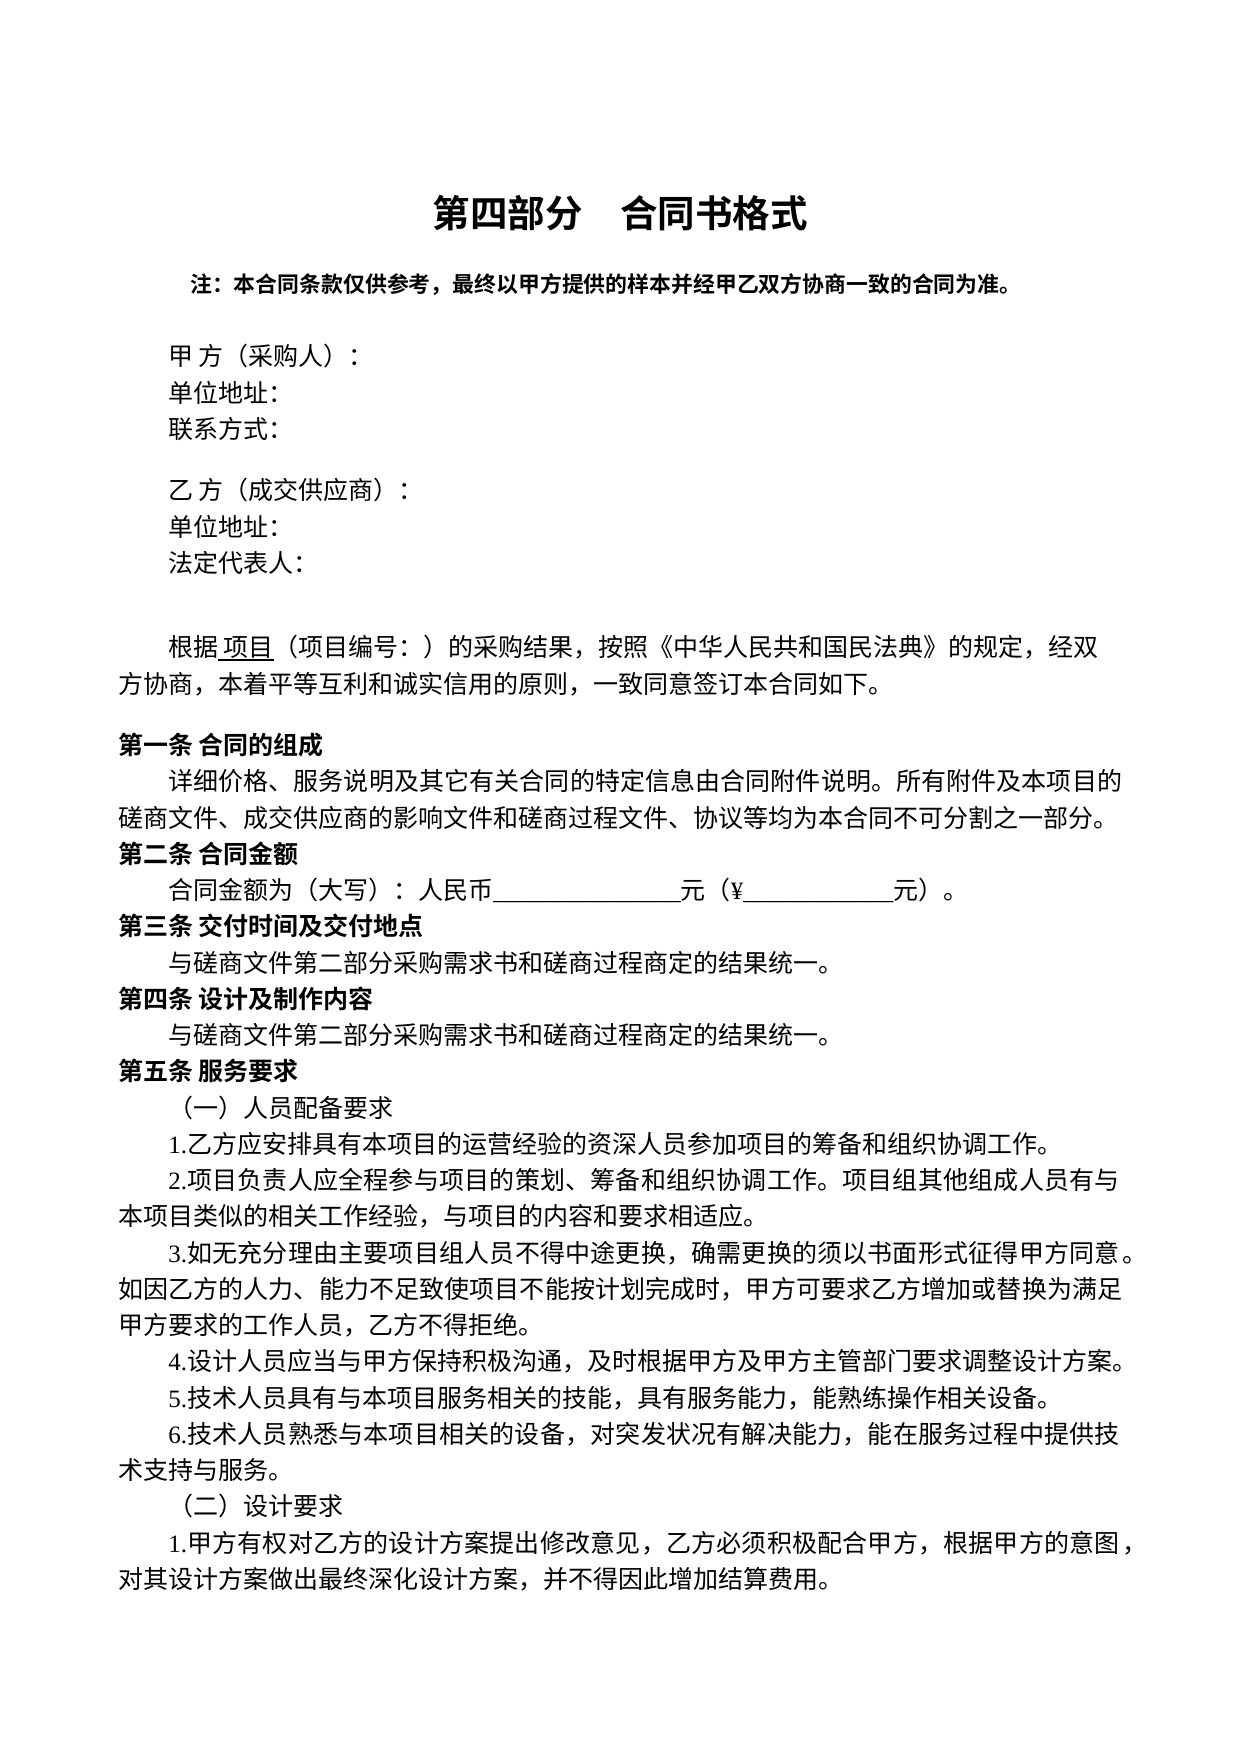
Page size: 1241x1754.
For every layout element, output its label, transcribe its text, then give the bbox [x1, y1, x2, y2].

text 法定代表人： [118, 543, 1122, 579]
text 注：本合同条款仅供参考，最终以甲方提供的样本并经甲乙双方协商一致的合同为准。 [118, 267, 1122, 299]
text 5.技术人员具有与本项目服务相关的技能，具有服务能力，能熟练操作相关设备。 [118, 1378, 1122, 1414]
text 单位地址： [118, 507, 1122, 543]
text 根据 项目（项目编号：）的采购结果，按照《中华人民共和国民法典》的规定，经双方协商，本着平等互利和诚实信用的原则，一致同意签订本合同如下。 [118, 628, 1122, 700]
text 2.项目负责人应全程参与项目的策划、筹备和组织协调工作。项目组其他组成人员有与本项目类似的相关工作经验，与项目的内容和要求相适应。 [118, 1161, 1122, 1233]
text 与磋商文件第二部分采购需求书和磋商过程商定的结果统一。 [118, 1016, 1122, 1052]
text （二）设计要求 [118, 1487, 1122, 1523]
text 6.技术人员熟悉与本项目相关的设备，对突发状况有解决能力，能在服务过程中提供技术支持与服务。 [118, 1414, 1122, 1487]
text （一）人员配备要求 [118, 1088, 1122, 1124]
text 第二条 合同金额 [118, 834, 1122, 871]
text 合同金额为（大写）：人民币_______________元（¥____________元）。 [118, 871, 1122, 907]
text 甲 方（采购人）： [118, 337, 1122, 373]
text 第五条 服务要求 [118, 1052, 1122, 1088]
text 第三条 交付时间及交付地点 [118, 907, 1122, 943]
text 单位地址： [118, 373, 1122, 409]
text 3.如无充分理由主要项目组人员不得中途更换，确需更换的须以书面形式征得甲方同意。如因乙方的人力、能力不足致使项目不能按计划完成时，甲方可要求乙方增加或替换为满足甲方要求的工作人员，乙方不得拒绝。 [118, 1233, 1122, 1342]
subtitle 第四部分 合同书格式 [118, 184, 1122, 238]
text 1.乙方应安排具有本项目的运营经验的资深人员参加项目的筹备和组织协调工作。 [118, 1124, 1122, 1161]
text 乙 方（成交供应商）： [118, 471, 1122, 507]
text 与磋商文件第二部分采购需求书和磋商过程商定的结果统一。 [118, 943, 1122, 979]
text 第四条 设计及制作内容 [118, 979, 1122, 1016]
text 详细价格、服务说明及其它有关合同的特定信息由合同附件说明。所有附件及本项目的磋商文件、成交供应商的影响文件和磋商过程文件、协议等均为本合同不可分割之一部分。 [118, 762, 1122, 834]
text 联系方式： [118, 409, 1122, 446]
text 4.设计人员应当与甲方保持积极沟通，及时根据甲方及甲方主管部门要求调整设计方案。 [118, 1342, 1122, 1378]
text 第一条 合同的组成 [118, 726, 1122, 762]
text 1.甲方有权对乙方的设计方案提出修改意见，乙方必须积极配合甲方，根据甲方的意图，对其设计方案做出最终深化设计方案，并不得因此增加结算费用。 [118, 1523, 1122, 1596]
